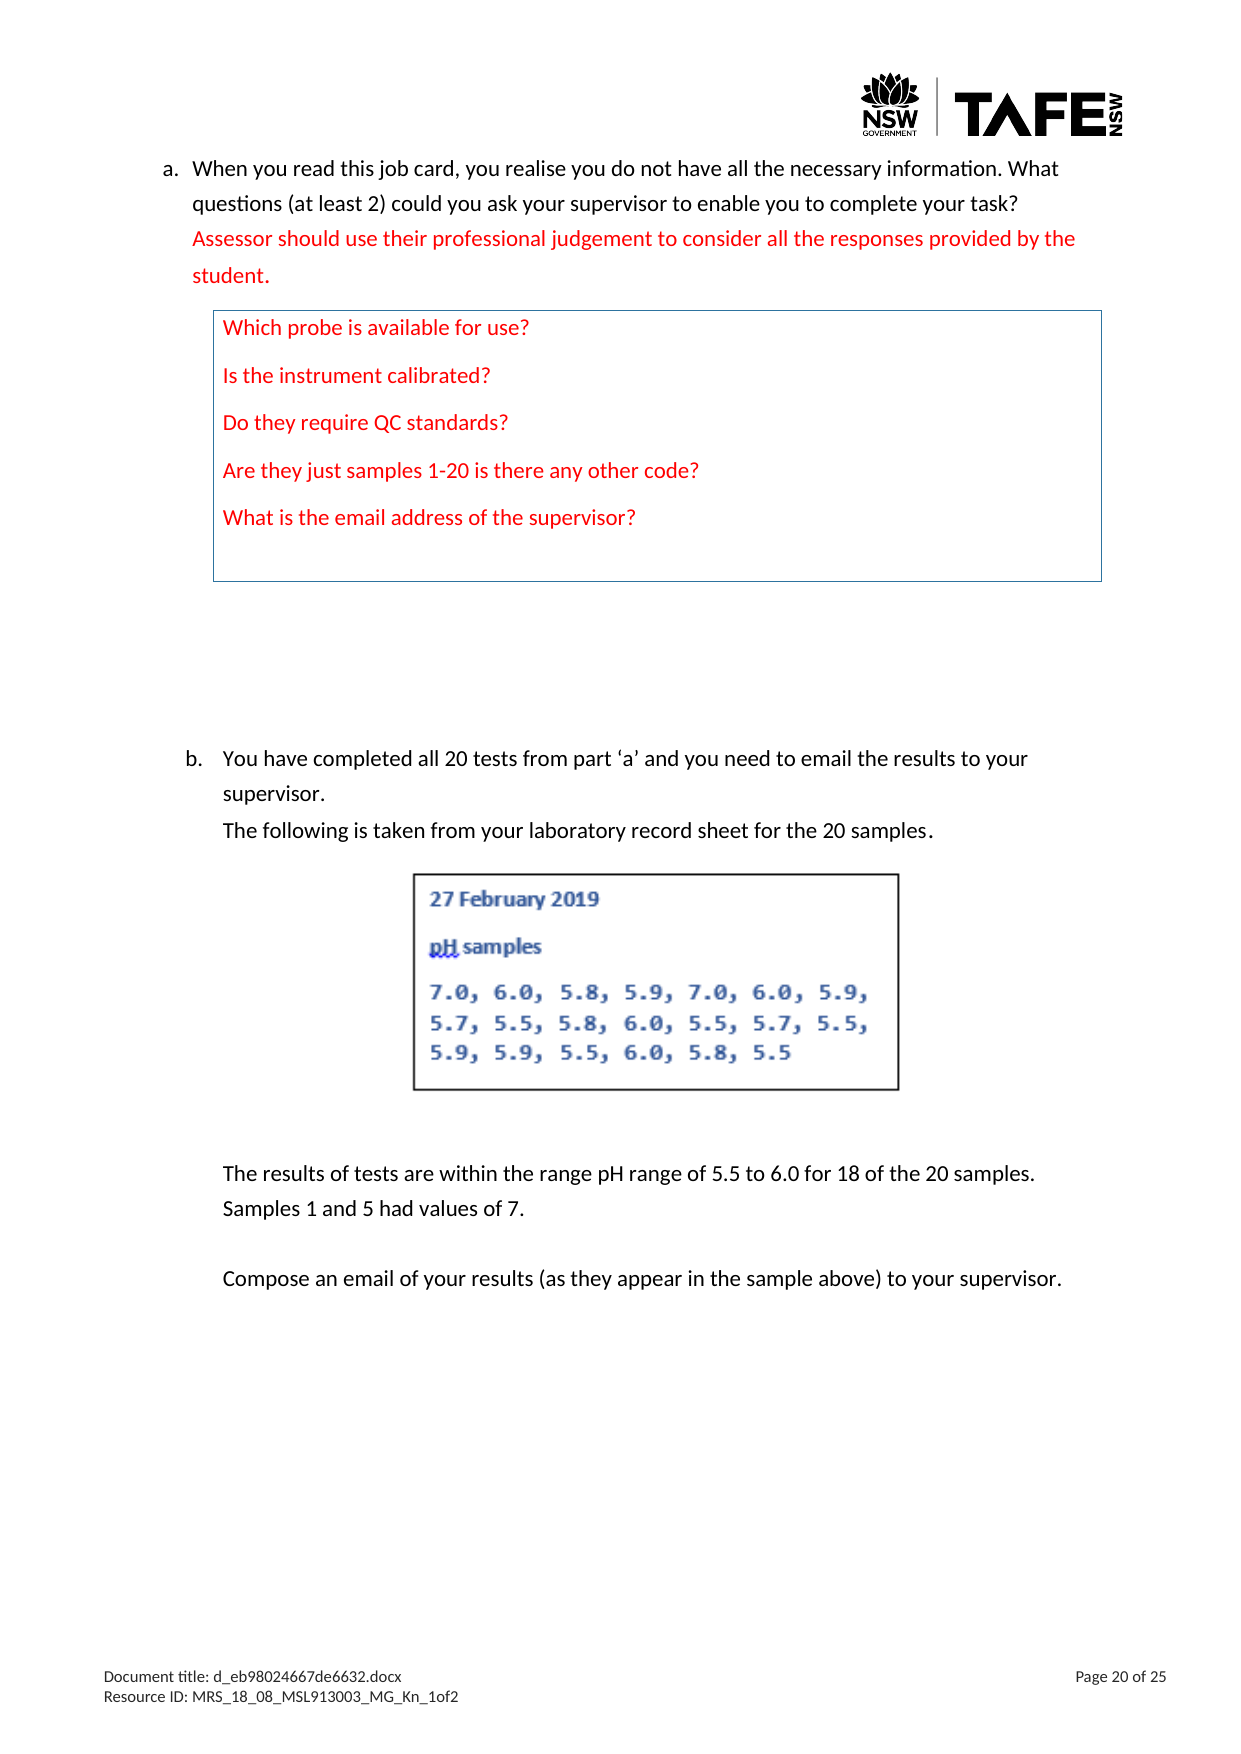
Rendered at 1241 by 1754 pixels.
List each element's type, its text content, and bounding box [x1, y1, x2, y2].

text Do they require QC standards? [214, 405, 1101, 436]
list Compose an email of your results (as they appear in the sample above) to your supervisor. [223, 1264, 1092, 1292]
list When you read this job card, you realise you do not have all the necessary information. What questions (at least 2) could you ask your supervisor to enable you to complete your task? [162, 154, 1092, 217]
list The results of tests are within the range pH range of 5.5 to 6.0 for 18 of the 20 samples. Samples 1 and 5 had values of 7. [223, 1159, 1092, 1222]
picture [861, 71, 1123, 137]
list The following is taken from your laboratory record sheet for the 20 samples. [223, 814, 1092, 844]
text Which probe is available for use? [214, 311, 1101, 341]
text What is the email address of the supervisor? [214, 500, 1101, 531]
list You have completed all 20 tests from part ‘a’ and you need to email the results to your supervisor. [185, 744, 1092, 807]
text Are they just samples 1-20 is there any other code? [214, 453, 1101, 484]
text Is the instrument calibrated? [214, 358, 1101, 389]
list Assessor should use their professional judgement to consider all the responses provided by the student. [192, 224, 1092, 290]
picture [397, 852, 918, 1113]
